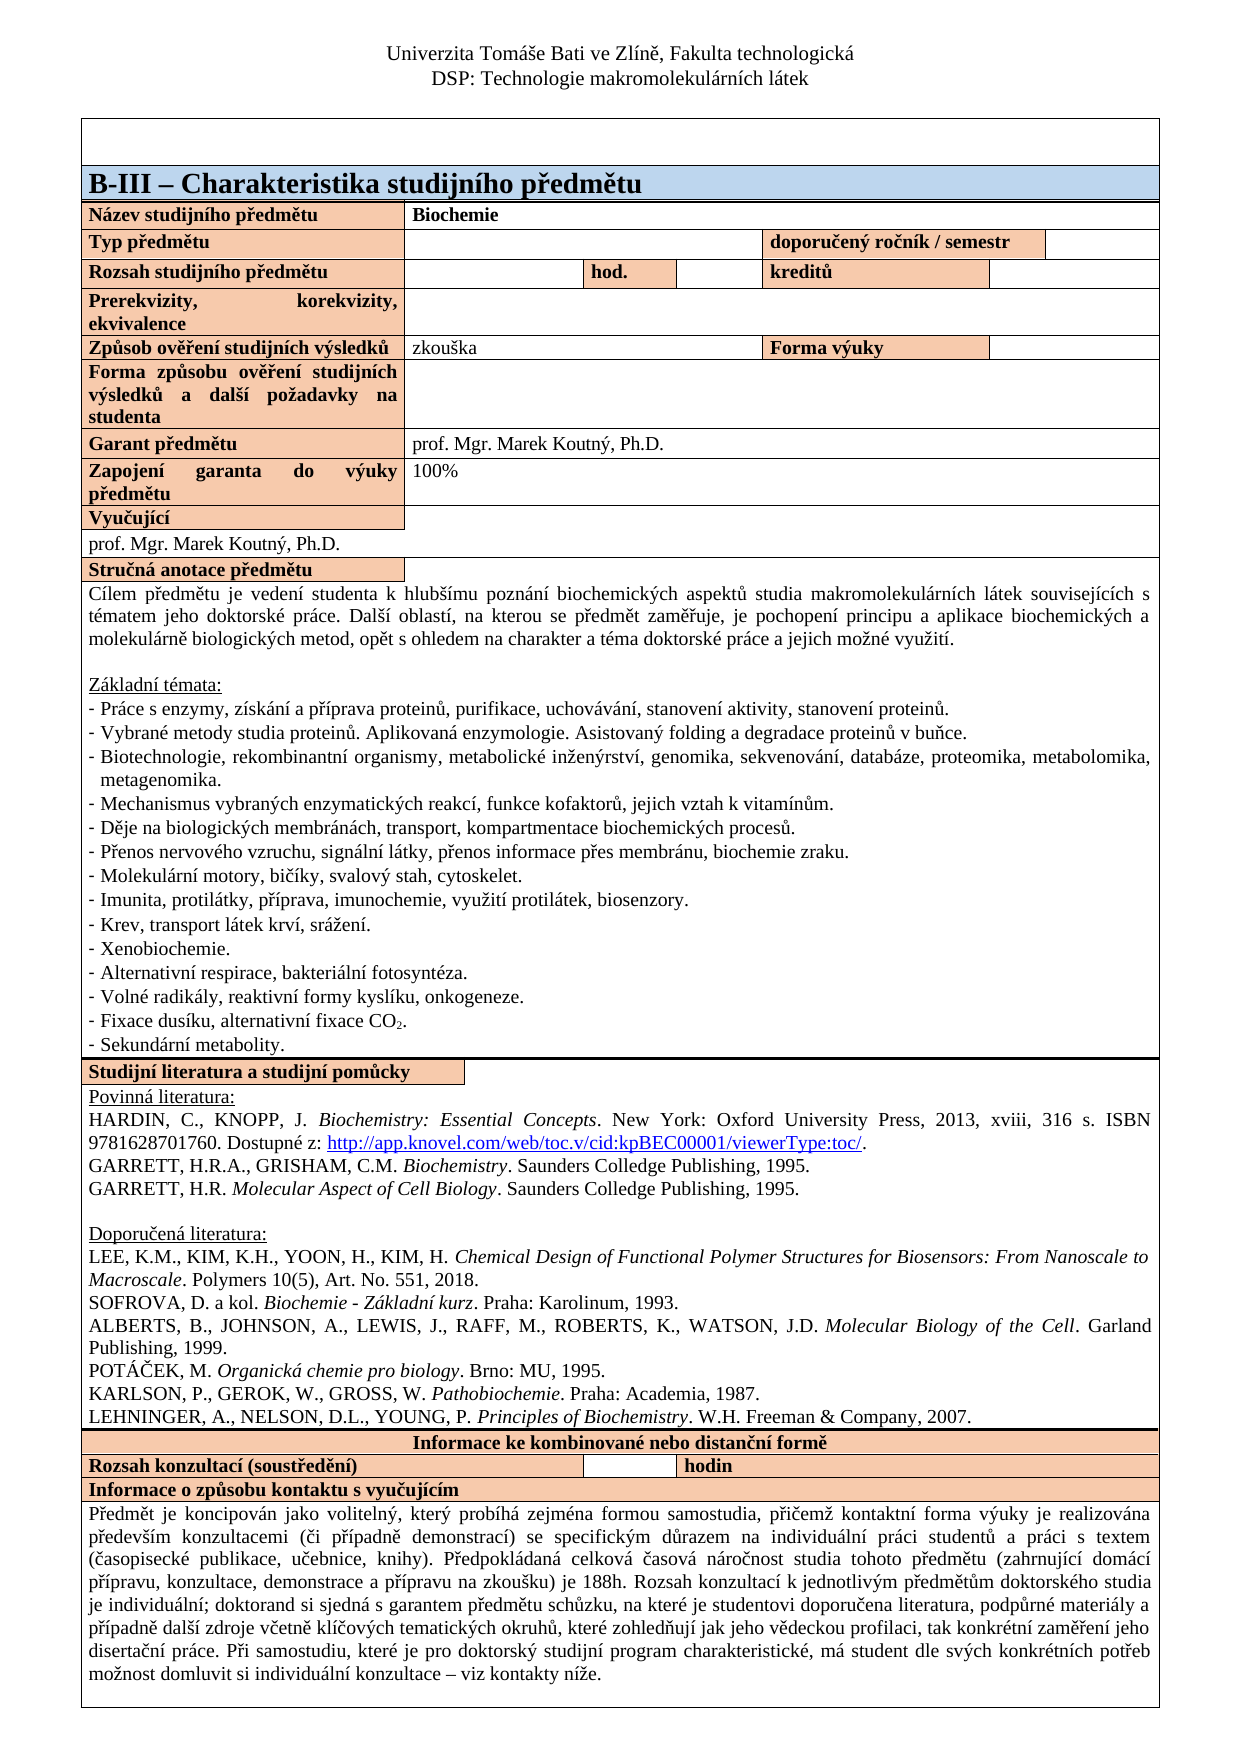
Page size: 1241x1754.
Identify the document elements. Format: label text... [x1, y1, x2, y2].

table_cell Studijní literatura a studijní pomůcky [82, 1060, 464, 1084]
table_cell Vyučující [82, 506, 404, 529]
table_cell [584, 1455, 676, 1477]
table_cell Název studijního předmětu [82, 203, 404, 229]
table_cell Biochemie [405, 203, 1159, 229]
table_cell hod. [584, 260, 676, 288]
table_cell [405, 360, 1159, 428]
table_cell Forma výuky [763, 336, 989, 359]
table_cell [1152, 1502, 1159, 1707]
table_cell Garant předmětu [82, 429, 404, 458]
table_cell Povinná literatura: HARDIN, C., KNOPP, J. Biochemistry: Essential Concepts. New York: Oxford University Press, 2013, xviii, 316 s. ISBN 9781628701760. Dostupné z: http://app.knovel.com/web/toc.v/cid:kpBEC00001/viewerType:toc/. GARRETT, H.R.A., GRISHAM, C.M. Biochemistry. Saunders Colledge Publishing, 1995. GARRETT, H.R. Molecular Aspect of Cell Biology. Saunders Colledge Publishing, 1995. Doporučená literatura: Lee, K.M., Kim, K.H., Yoon, H., Kim, H. Chemical Design of Functional Polymer Structures for Biosensors: From Nanoscale to Macroscale. Polymers 10(5), Art. No. 551, 2018. SOFROVA, D. a kol. Biochemie - Základní kurz. Praha: Karolinum, 1993. ALBERTS, B., JOHNSON, A., LEWIS, J., RAFF, M., ROBERTS, K., WATSON, J.D. Molecular Biology of the Cell. Garland Publishing, 1999. POTÁČEK, M. Organická chemie pro biology. Brno: MU, 1995. KARLSON, P., GEROK, W., GROSS, W. Pathobiochemie. Praha: Academia, 1987. LEHNINGER, A., NELSON, D.L., YOUNG, P. Principles of Biochemistry. W.H. Freeman & Company, 2007. [82, 1084, 1159, 1428]
table_cell [405, 260, 583, 288]
table_cell Způsob ověření studijních výsledků [82, 336, 404, 359]
table_cell Forma způsobu ověření studijních výsledků a další požadavky na studenta [82, 360, 404, 428]
table_cell Typ předmětu [82, 230, 404, 258]
table_cell doporučený ročník / semestr [763, 230, 1045, 258]
table_cell [405, 558, 1159, 581]
table_cell 100% [405, 459, 1159, 505]
table_cell B-III – Charakteristika studijního předmětu [82, 166, 1159, 199]
table_cell prof. Mgr. Marek Koutný, Ph.D. [405, 429, 1159, 458]
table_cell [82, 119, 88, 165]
table_cell Prerekvizity, korekvizity, ekvivalence [82, 289, 404, 335]
table_cell Rozsah studijního předmětu [82, 260, 404, 288]
table_cell [990, 260, 1159, 288]
table_cell hodin [677, 1454, 1159, 1477]
table_cell [990, 336, 1159, 359]
table_cell [1046, 230, 1159, 258]
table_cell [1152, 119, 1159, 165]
table_cell Rozsah konzultací (soustředění) [82, 1455, 583, 1477]
table_cell Informace ke kombinované nebo distanční formě [82, 1428, 1159, 1453]
table_cell kreditů [763, 260, 989, 288]
table_cell Stručná anotace předmětu [82, 558, 404, 581]
table_cell Cílem předmětu je vedení studenta k hlubšímu poznání biochemických aspektů studia makromolekulárních látek souvisejících s tématem jeho doktorské práce. Další oblastí, na kterou se předmět zaměřuje, je pochopení principu a aplikace biochemických a molekulárně biologických metod, opět s ohledem na charakter a téma doktorské práce a jejich možné využití. Základní témata: Práce s enzymy, získání a příprava proteinů, purifikace, uchovávání, stanovení aktivity, stanovení proteinů. Vybrané metody studia proteinů. Aplikovaná enzymologie. Asistovaný folding a degradace proteinů v buňce. Biotechnologie, rekombinantní organismy, metabolické inženýrství, genomika, sekvenování, databáze, proteomika, metabolomika, metagenomika. Mechanismus vybraných enzymatických reakcí, funkce kofaktorů, jejich vztah k vitamínům. Děje na biologických membránách, transport, kompartmentace biochemických procesů. Přenos nervového vzruchu, signální látky, přenos informace přes membránu, biochemie zraku. Molekulární motory, bičíky, svalový stah, cytoskelet. Imunita, protilátky, příprava, imunochemie, využití protilátek, biosenzory. Krev, transport látek krví, srážení. Xenobiochemie. Alternativní respirace, bakteriální fotosyntéza. Volné radikály, reaktivní formy kyslíku, onkogeneze. Fixace dusíku, alternativní fixace CO2. Sekundární metabolity. [82, 581, 1159, 1057]
table_cell [677, 260, 762, 288]
table_cell Informace o způsobu kontaktu s vyučujícím [82, 1478, 1159, 1501]
table_cell [405, 230, 762, 258]
table_cell prof. Mgr. Marek Koutný, Ph.D. [82, 529, 1159, 557]
table_cell zkouška [405, 336, 762, 359]
table_cell [405, 506, 1159, 529]
table_cell [405, 289, 1159, 335]
table_cell [465, 1060, 1159, 1084]
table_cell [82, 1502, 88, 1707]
table_cell Zapojení garanta do výuky předmětu [82, 459, 404, 505]
